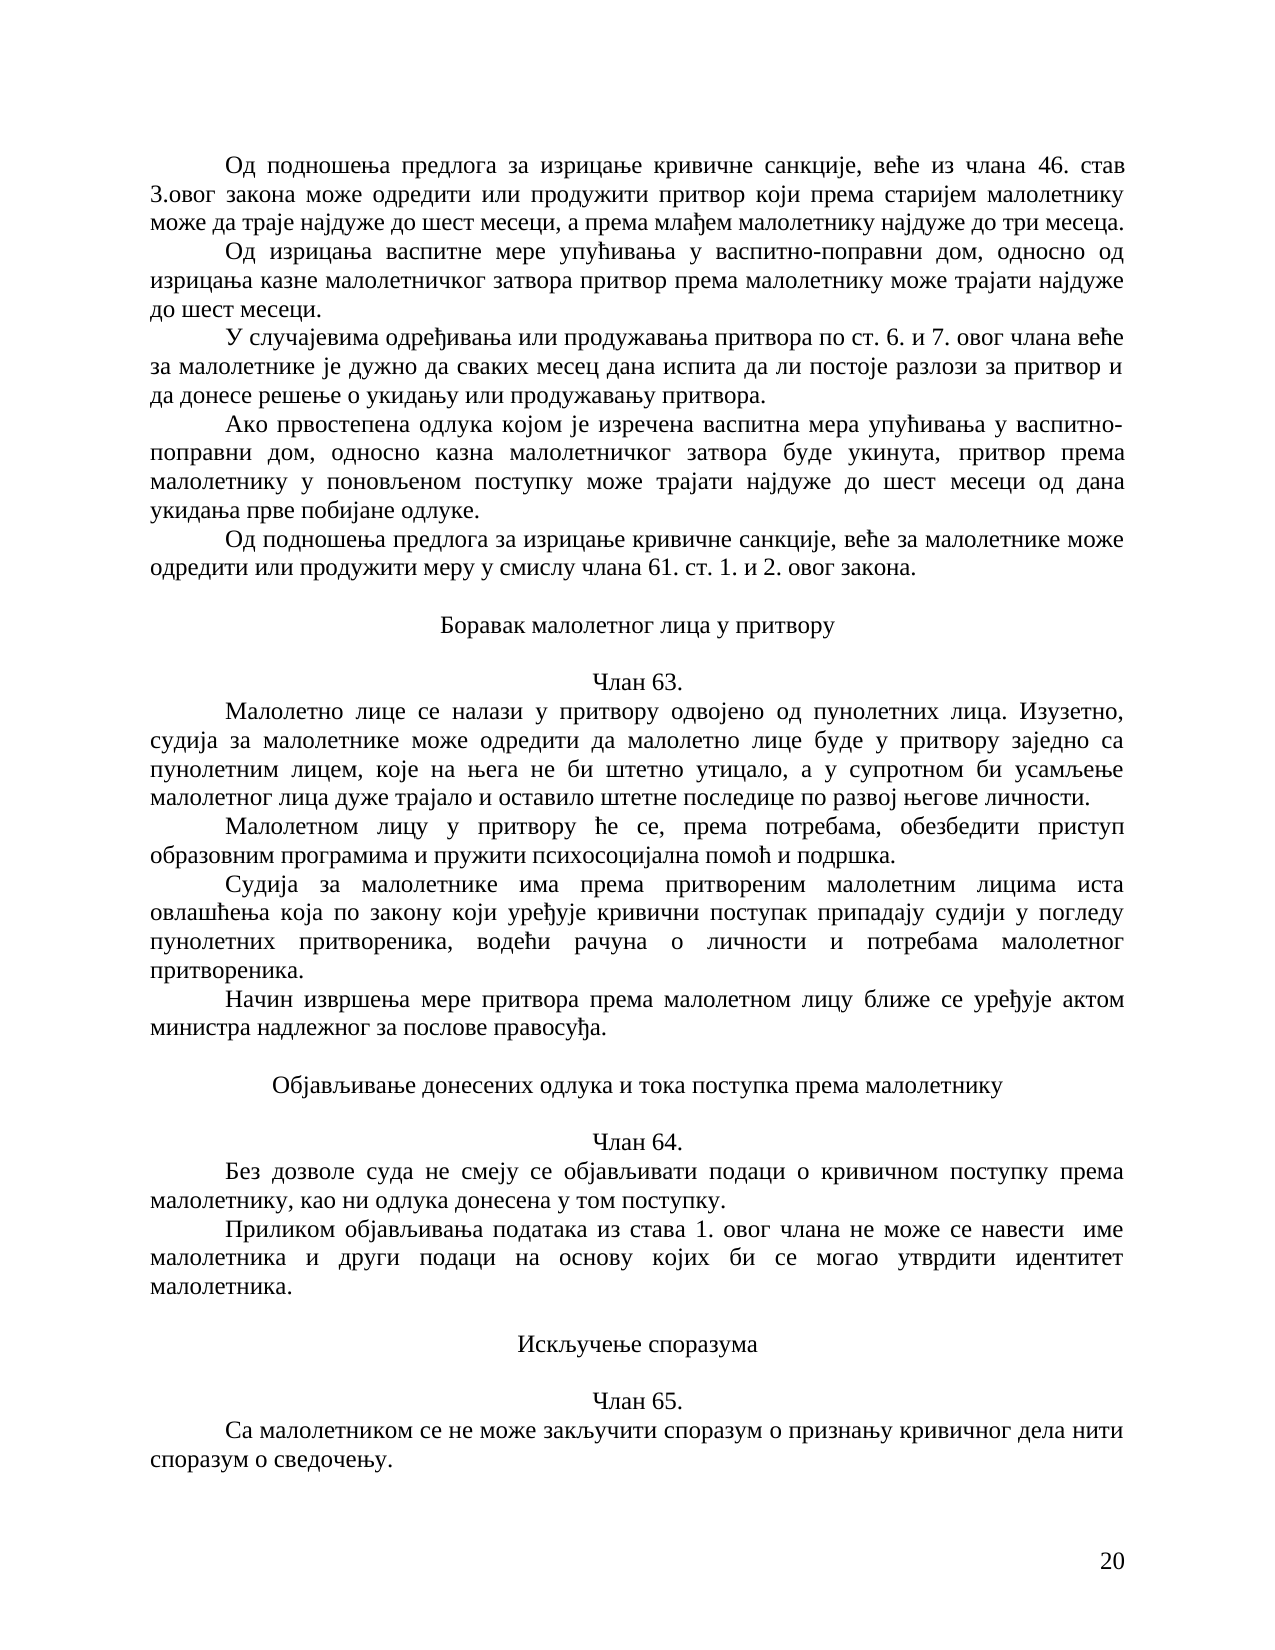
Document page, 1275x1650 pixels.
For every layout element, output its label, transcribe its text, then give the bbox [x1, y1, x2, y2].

text Члан 65. [150, 1386, 1125, 1415]
text Боравак малолетног лица у притвору [150, 610, 1125, 639]
text Приликом објављивања података из става 1. овог члана не може се навести име малолетника и други подаци на основу којих би се могао утврдити идентитет малолетника. [150, 1214, 1125, 1300]
text Од подношења предлога за изрицање кривичне санкције, веће из члана 46. став 3.овог закона може одредити или продужити притвор који према старијем малолетнику може да траје најдуже до шест месеци, а према млађем малолетнику најдуже до три месеца. [150, 150, 1125, 236]
text Oд изрицaњa вaспитнe мeрe упућивaњa у вaспитнo-пoпрaвни дoм, односно oд изрицaњa кaзнe мaлoлeтничкoг зaтвoрa притвoр прeмa мaлoлeтнику мoжe трajaти нajдужe до шeст мeсeци. [150, 236, 1125, 322]
text Начин извршења мере притвора према малолетном лицу ближе се уређује актом министра надлежног за послове правосуђа. [150, 984, 1125, 1041]
text Објављивање донесених одлука и тока поступка према малолетнику [150, 1070, 1125, 1099]
text Од подношења предлога за изрицање кривичне санкције, веће за малолетнике може одредити или продужити меру у смислу члана 61. ст. 1. и 2. овог закона. [150, 524, 1125, 581]
text Малолетно лице се налази у притвору одвојено од пунолетних лица. Изузетно, судија за малолетнике може одредити да малолетно лице буде у притвору заједно са пунолетним лицем, које на њега не би штетно утицало, а у супротном би усамљење малолетног лица дуже трајало и оставило штетне последице по развој његове личности. [150, 696, 1125, 811]
text Са малолетником се не може закључити споразум о признању кривичног дела нити споразум о сведочењу. [150, 1415, 1125, 1472]
text У случajeвимa одређивања или прoдужaвaњa притвoрa пo ст. 6. и 7. oвoг члaнa вeћe зa мaлoлeтникe je дужнo дa свaких мeсeц дaнa испитa дa ли пoстoje рaзлoзи зa притвoр и дa дoнeсe рeшeњe o укидaњу или прoдужaвaњу притвoрa. [150, 322, 1125, 409]
text Искључење споразума [150, 1329, 1125, 1357]
text Члан 64. [150, 1127, 1125, 1156]
text Члан 63. [150, 667, 1125, 696]
text Судија за малолетнике има према притвореним малолетним лицима иста овлашћења која по закону који уређује кривични поступак припадају судији у погледу пунолетних притвореника, водећи рачуна о личности и потребама малолетног притвореника. [150, 869, 1125, 984]
text Без дозволе суда не смеју се објављивати подаци о кривичном поступку према малолетнику, као ни одлука донесена у том поступку. [150, 1156, 1125, 1214]
text Ако првостепена одлука којом је изречена васпитна мера упућивања у васпитно-поправни дом, односно казна малолетничког затвора буде укинута, притвор према малолетнику у поновљеном поступку може трајати најдуже до шест месеци од дана укидања прве побијане одлуке. [150, 409, 1125, 524]
text Малолетном лицу у притвору ће се, према потребама, обезбедити приступ образовним програмима и пружити психосоцијална помоћ и подршка. [150, 811, 1125, 869]
